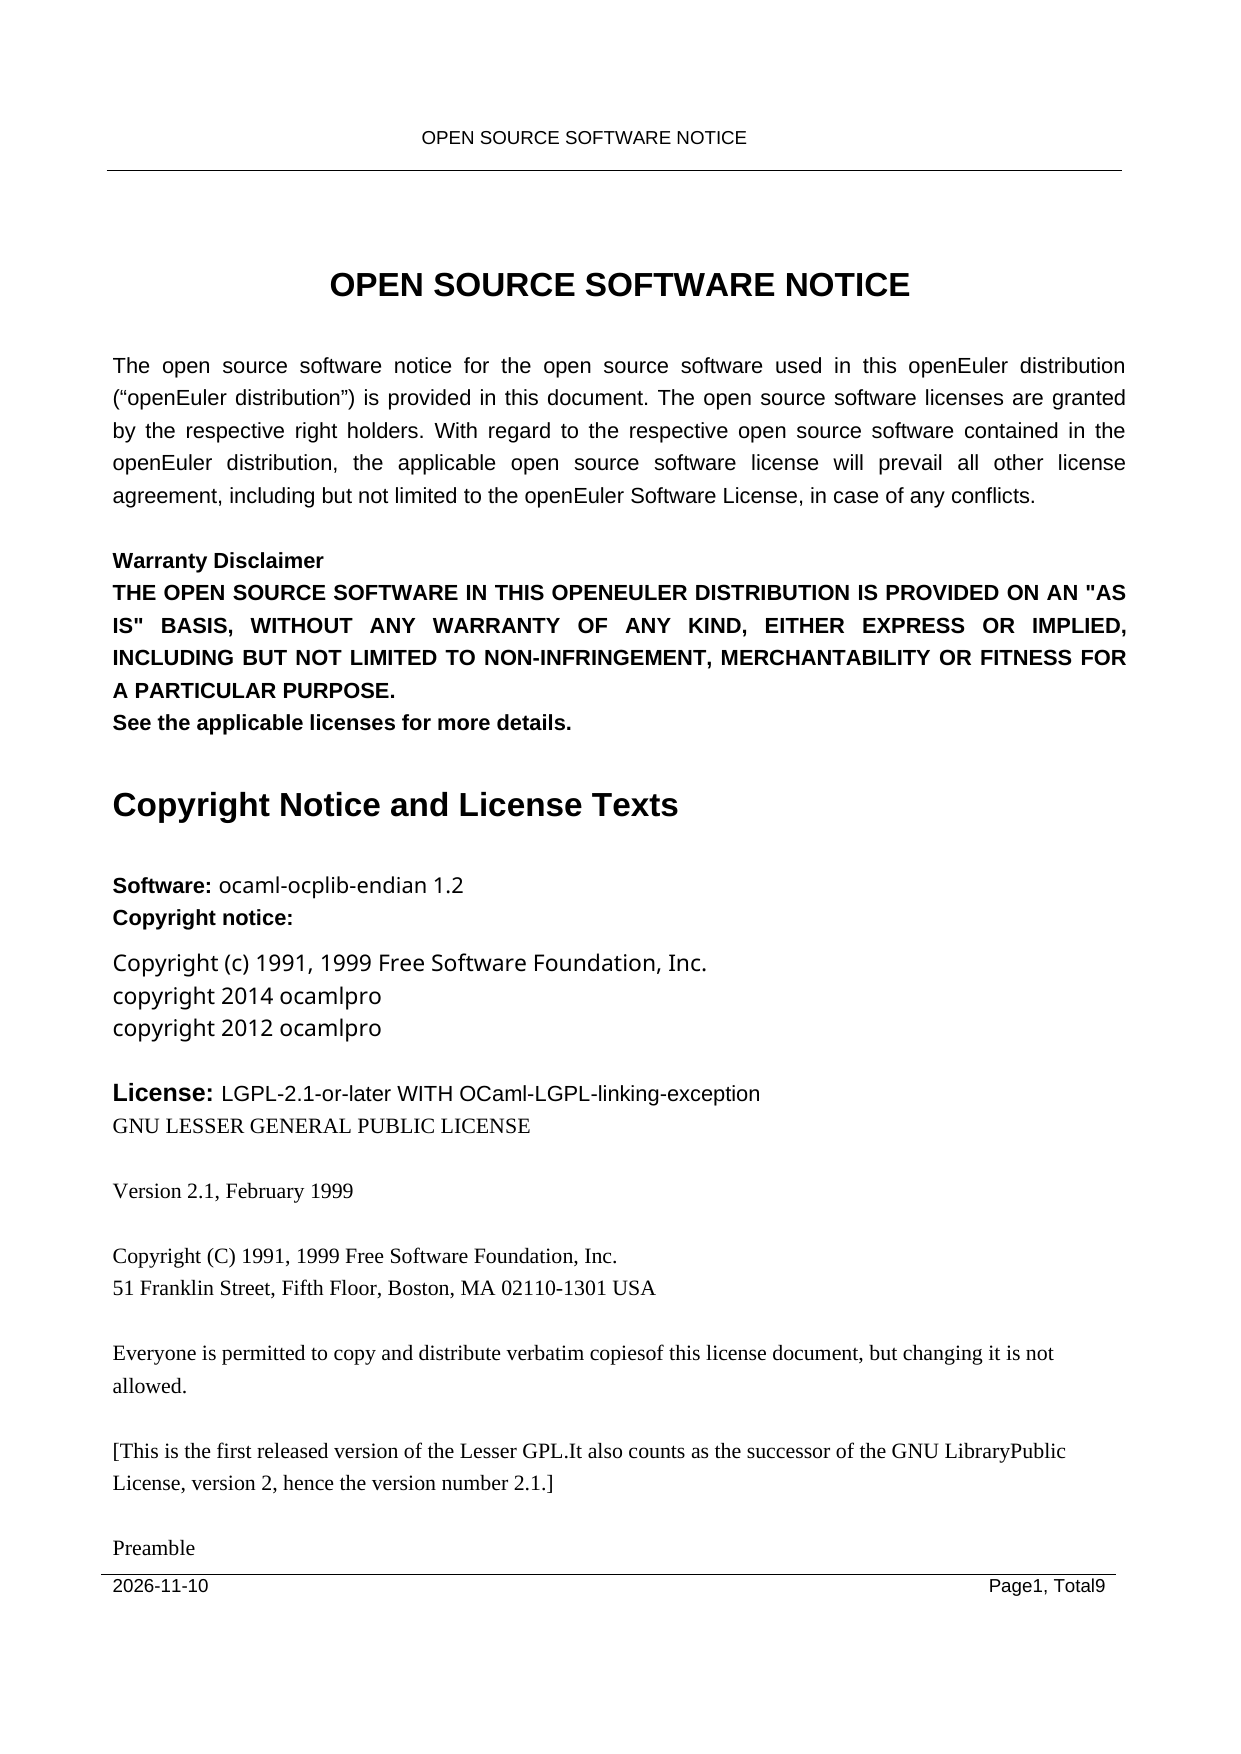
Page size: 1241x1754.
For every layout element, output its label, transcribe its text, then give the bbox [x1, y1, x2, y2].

text Copyright (c) 1991, 1999 Free Software Foundation, Inc. copyright 2014 ocamlpro copyright 2012 ocamlpro [112, 947, 1128, 1077]
text THE OPEN SOURCE SOFTWARE IN THIS OPENEULER DISTRIBUTION IS PROVIDED ON AN "AS IS" BASIS, WITHOUT ANY WARRANTY OF ANY KIND, EITHER EXPRESS OR IMPLIED, INCLUDING BUT NOT LIMITED TO NON-INFRINGEMENT, MERCHANTABILITY OR FITNESS FOR A PARTICULAR PURPOSE. See the applicable licenses for more details. [112, 576, 1128, 739]
text Warranty Disclaimer [112, 544, 1128, 576]
text OPEN SOURCE SOFTWARE NOTICE [112, 251, 1128, 316]
text Copyright Notice and License Texts [112, 771, 1128, 836]
text Copyright notice: [112, 901, 1128, 934]
text [This is the first released version of the Lesser GPL.It also counts as the successor of the GNU LibraryPublic License, version 2, hence the version number 2.1.] [112, 1434, 1128, 1499]
text Copyright (C) 1991, 1999 Free Software Foundation, Inc. [112, 1239, 1128, 1272]
text Version 2.1, February 1999 [112, 1174, 1128, 1207]
text GNU LESSER GENERAL PUBLIC LICENSE [112, 1109, 1128, 1142]
title Software: ocaml-ocplib-endian 1.2 [112, 869, 1128, 901]
text The open source software notice for the open source software used in this openEuler distribution (“openEuler distribution”) is provided in this document. The open source software licenses are granted by the respective right holders. With regard to the respective open source software contained in the openEuler distribution, the applicable open source software license will prevail all other license agreement, including but not limited to the openEuler Software License, in case of any conflicts. [112, 349, 1128, 511]
text 51 Franklin Street, Fifth Floor, Boston, MA 02110-1301 USA [112, 1272, 1128, 1304]
text Preamble [112, 1532, 1128, 1564]
text Everyone is permitted to copy and distribute verbatim copiesof this license document, but changing it is not allowed. [112, 1337, 1128, 1402]
text License: LGPL-2.1-or-later WITH OCaml-LGPL-linking-exception [112, 1077, 1128, 1109]
